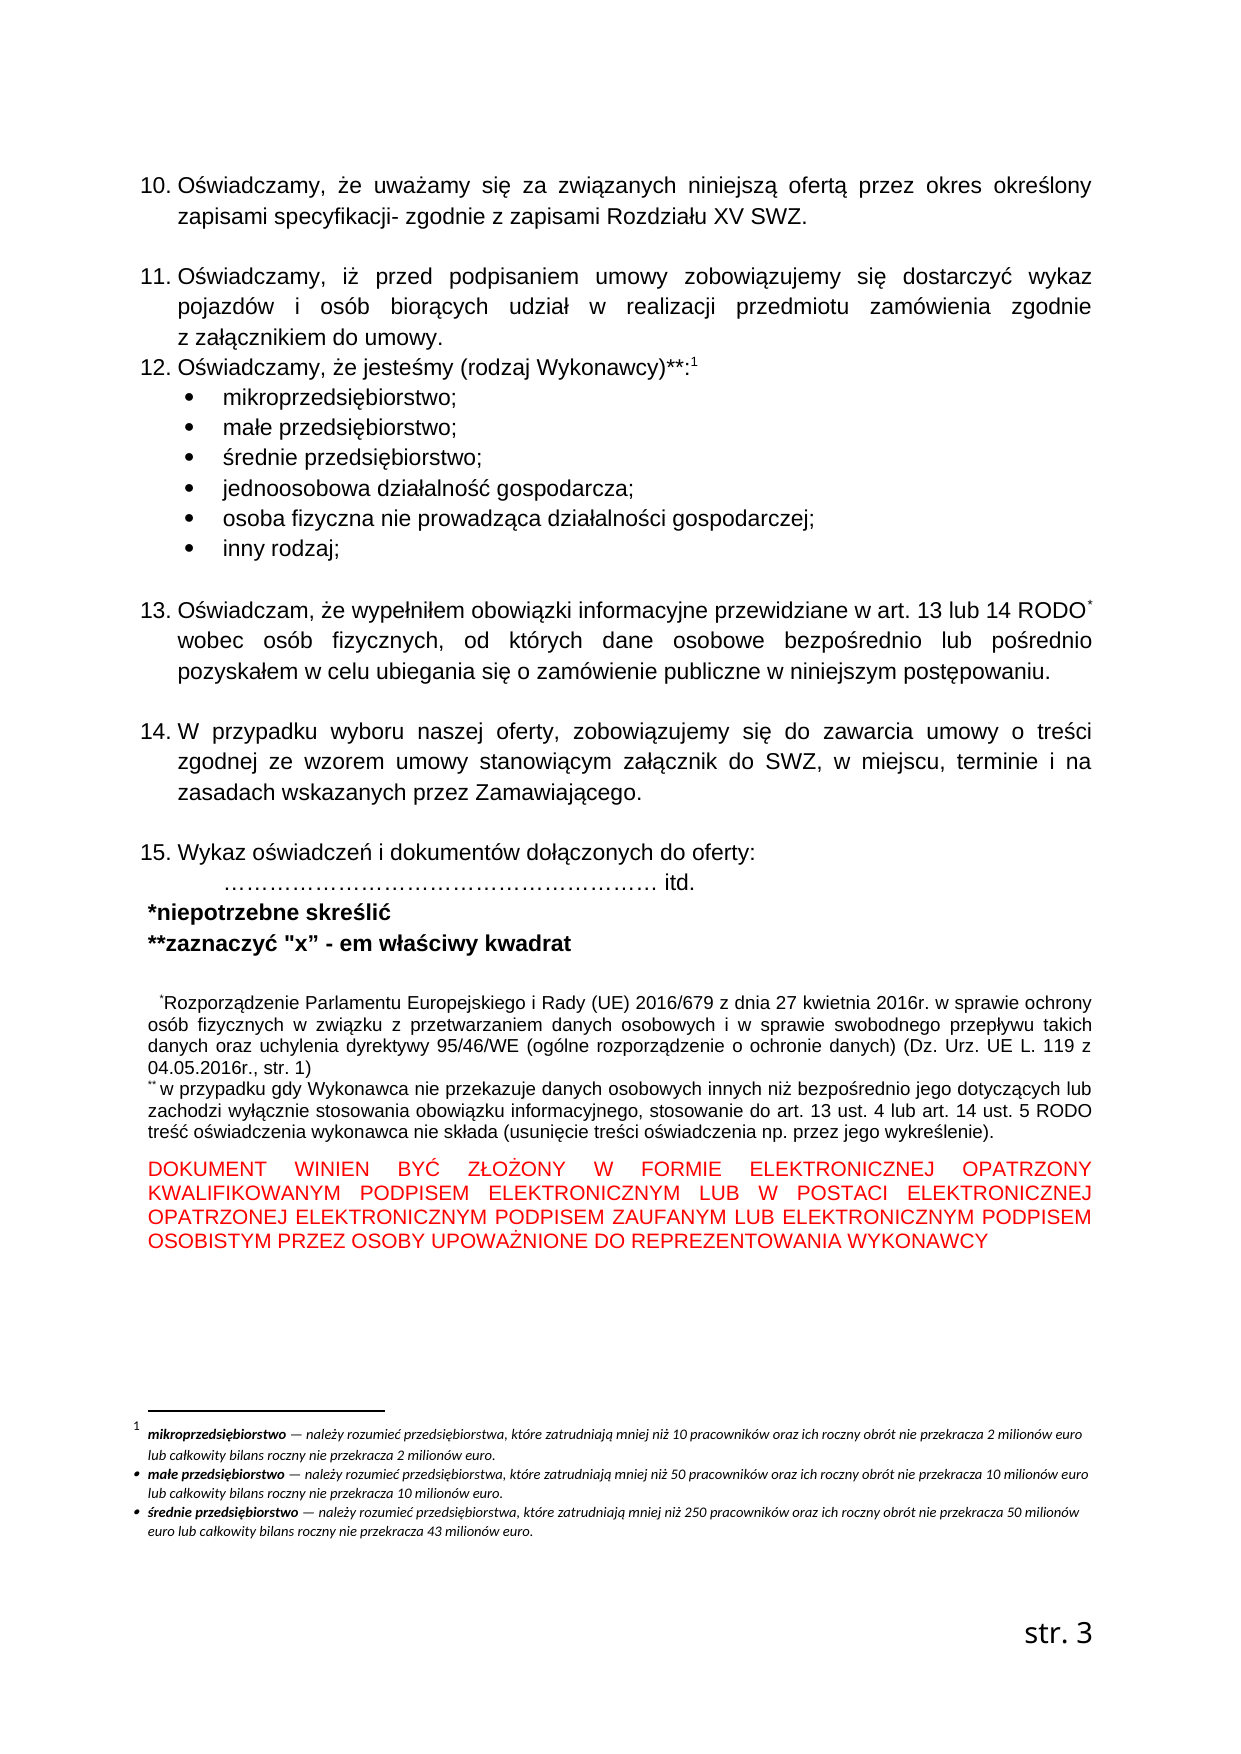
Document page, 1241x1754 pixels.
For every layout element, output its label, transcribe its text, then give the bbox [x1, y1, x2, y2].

text ** w przypadku gdy Wykonawca nie przekazuje danych osobowych innych niż bezpośrednio jego dotyczących lub zachodzi wyłącznie stosowania obowiązku informacyjnego, stosowanie do art. 13 ust. 4 lub art. 14 ust. 5 RODO treść oświadczenia wykonawca nie składa (usunięcie treści oświadczenia np. przez jego wykreślenie). [148, 1078, 1093, 1143]
list Wykaz oświadczeń i dokumentów dołączonych do oferty: [140, 839, 1093, 865]
list Oświadczam, że wypełniłem obowiązki informacyjne przewidziane w art. 13 lub 14 RODO* wobec osób fizycznych, od których dane osobowe bezpośrednio lub pośrednio pozyskałem w celu ubiegania się o zamówienie publiczne w niniejszym postępowaniu. [140, 597, 1093, 684]
list Oświadczamy, że uważamy się za związanych niniejszą ofertą przez okres określony zapisami specyfikacji- zgodnie z zapisami Rozdziału XV SWZ. [140, 172, 1093, 229]
list średnie przedsiębiorstwo; [185, 444, 1093, 471]
list Oświadczamy, że jesteśmy (rodzaj Wykonawcy)**: [140, 354, 1093, 380]
list małe przedsiębiorstwo; [185, 414, 1093, 440]
text **zaznaczyć "x” - em właściwy kwadrat [148, 929, 1093, 956]
list W przypadku wyboru naszej oferty, zobowiązujemy się do zawarcia umowy o treści zgodnej ze wzorem umowy stanowiącym załącznik do SWZ, w miejscu, terminie i na zasadach wskazanych przez Zamawiającego. [140, 718, 1093, 805]
list osoba fizyczna nie prowadząca działalności gospodarczej; [185, 505, 1093, 531]
text ………………………………………………… itd. [185, 869, 1093, 896]
list mikroprzedsiębiorstwo; [185, 384, 1093, 410]
list jednoosobowa działalność gospodarcza; [185, 474, 1093, 501]
list inny rodzaj; [185, 535, 1093, 561]
text DOKUMENT WINIEN BYĆ ZŁOŻONY W FORMIE ELEKTRONICZNEJ OPATRZONY KWALIFIKOWANYM PODPISEM ELEKTRONICZNYM LUB W POSTACI ELEKTRONICZNEJ OPATRZONEJ ELEKTRONICZNYM PODPISEM ZAUFANYM LUB ELEKTRONICZNYM PODPISEM OSOBISTYM PRZEZ OSOBY UPOWAŻNIONE DO REPREZENTOWANIA WYKONAWCY [148, 1157, 1093, 1252]
text *Rozporządzenie Parlamentu Europejskiego i Rady (UE) 2016/679 z dnia 27 kwietnia 2016r. w sprawie ochrony osób fizycznych w związku z przetwarzaniem danych osobowych i w sprawie swobodnego przepływu takich danych oraz uchylenia dyrektywy 95/46/WE (ogólne rozporządzenie o ochronie danych) (Dz. Urz. UE L. 119 z 04.05.2016r., str. 1) [148, 992, 1093, 1078]
text *niepotrzebne skreślić [148, 899, 1093, 926]
list Oświadczamy, iż przed podpisaniem umowy zobowiązujemy się dostarczyć wykaz pojazdów i osób biorących udział w realizacji przedmiotu zamówienia zgodnie z załącznikiem do umowy. [140, 263, 1093, 350]
